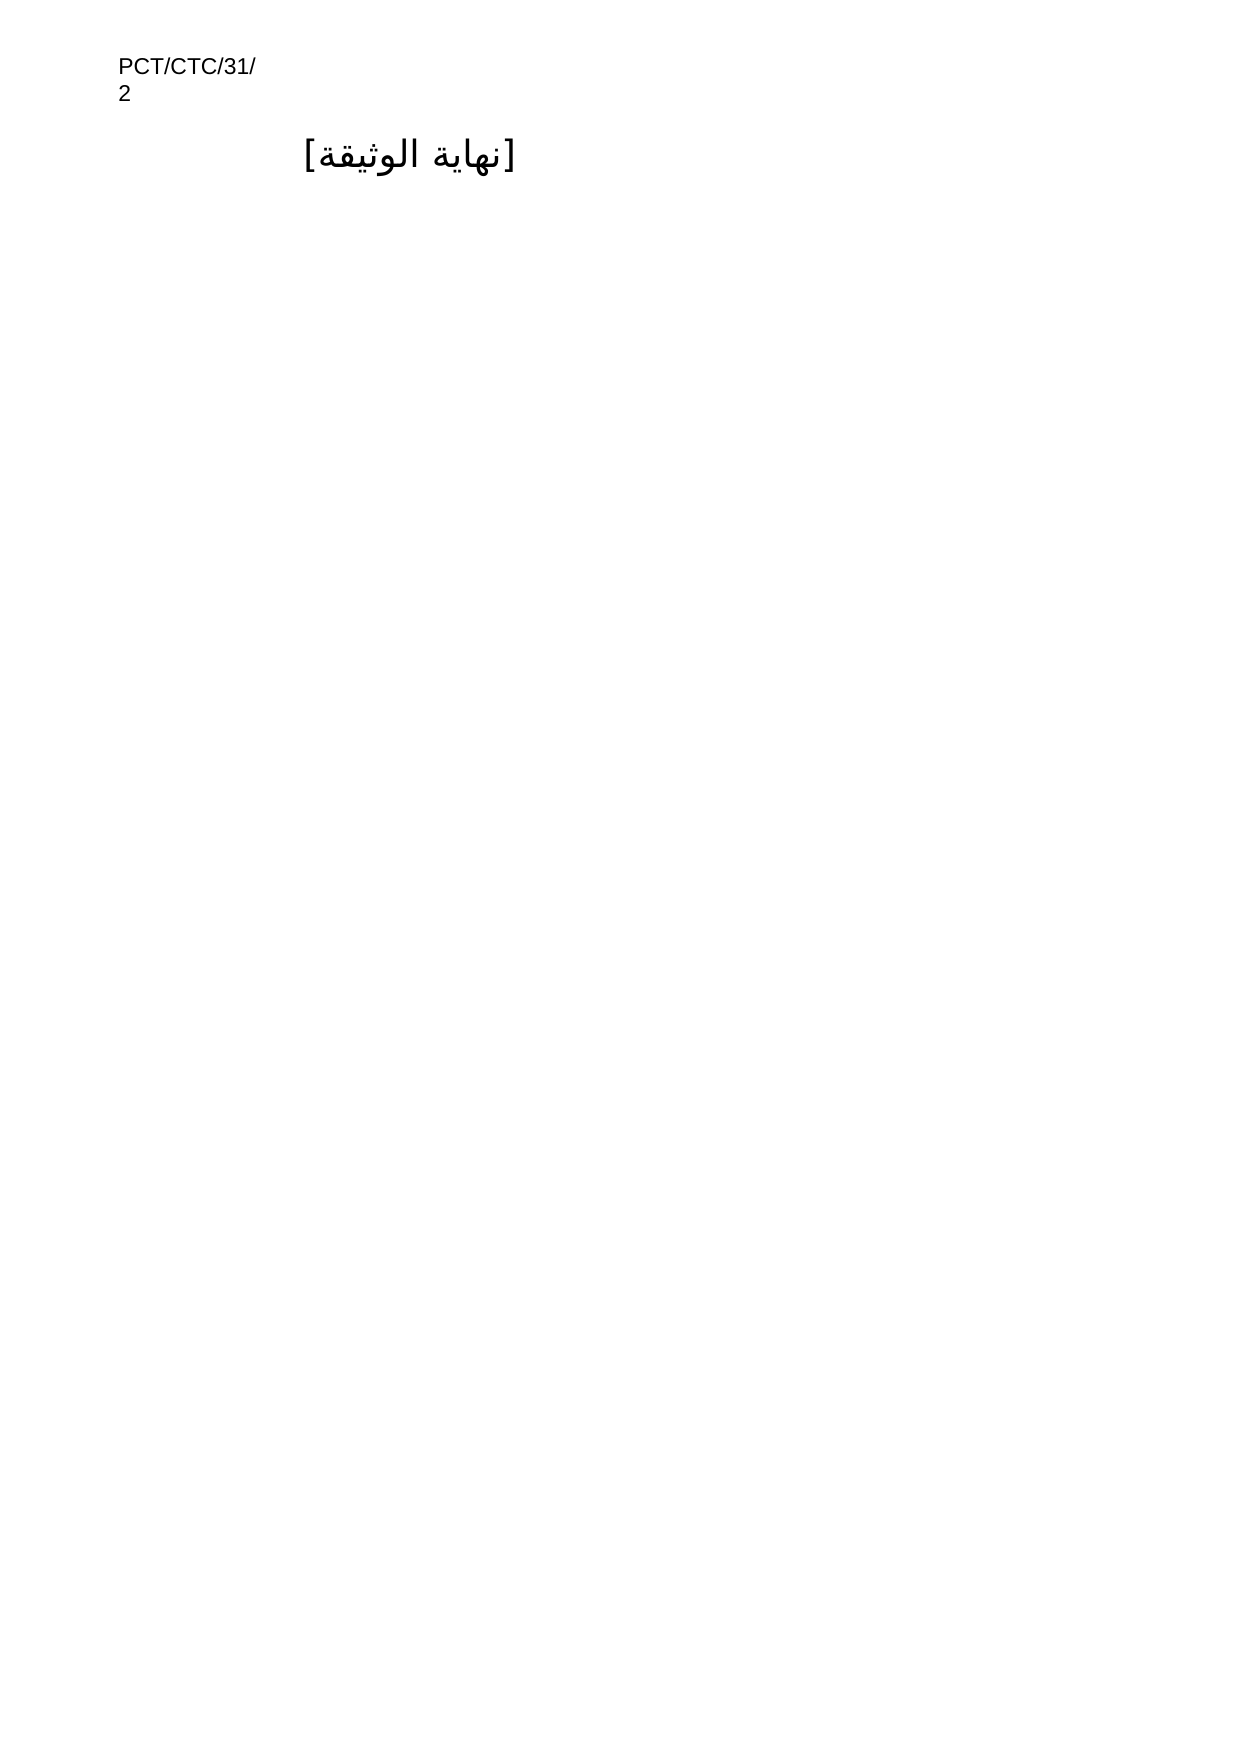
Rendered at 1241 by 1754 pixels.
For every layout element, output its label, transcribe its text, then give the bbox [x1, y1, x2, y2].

text [نهاية الوثيقة] [118, 132, 516, 176]
